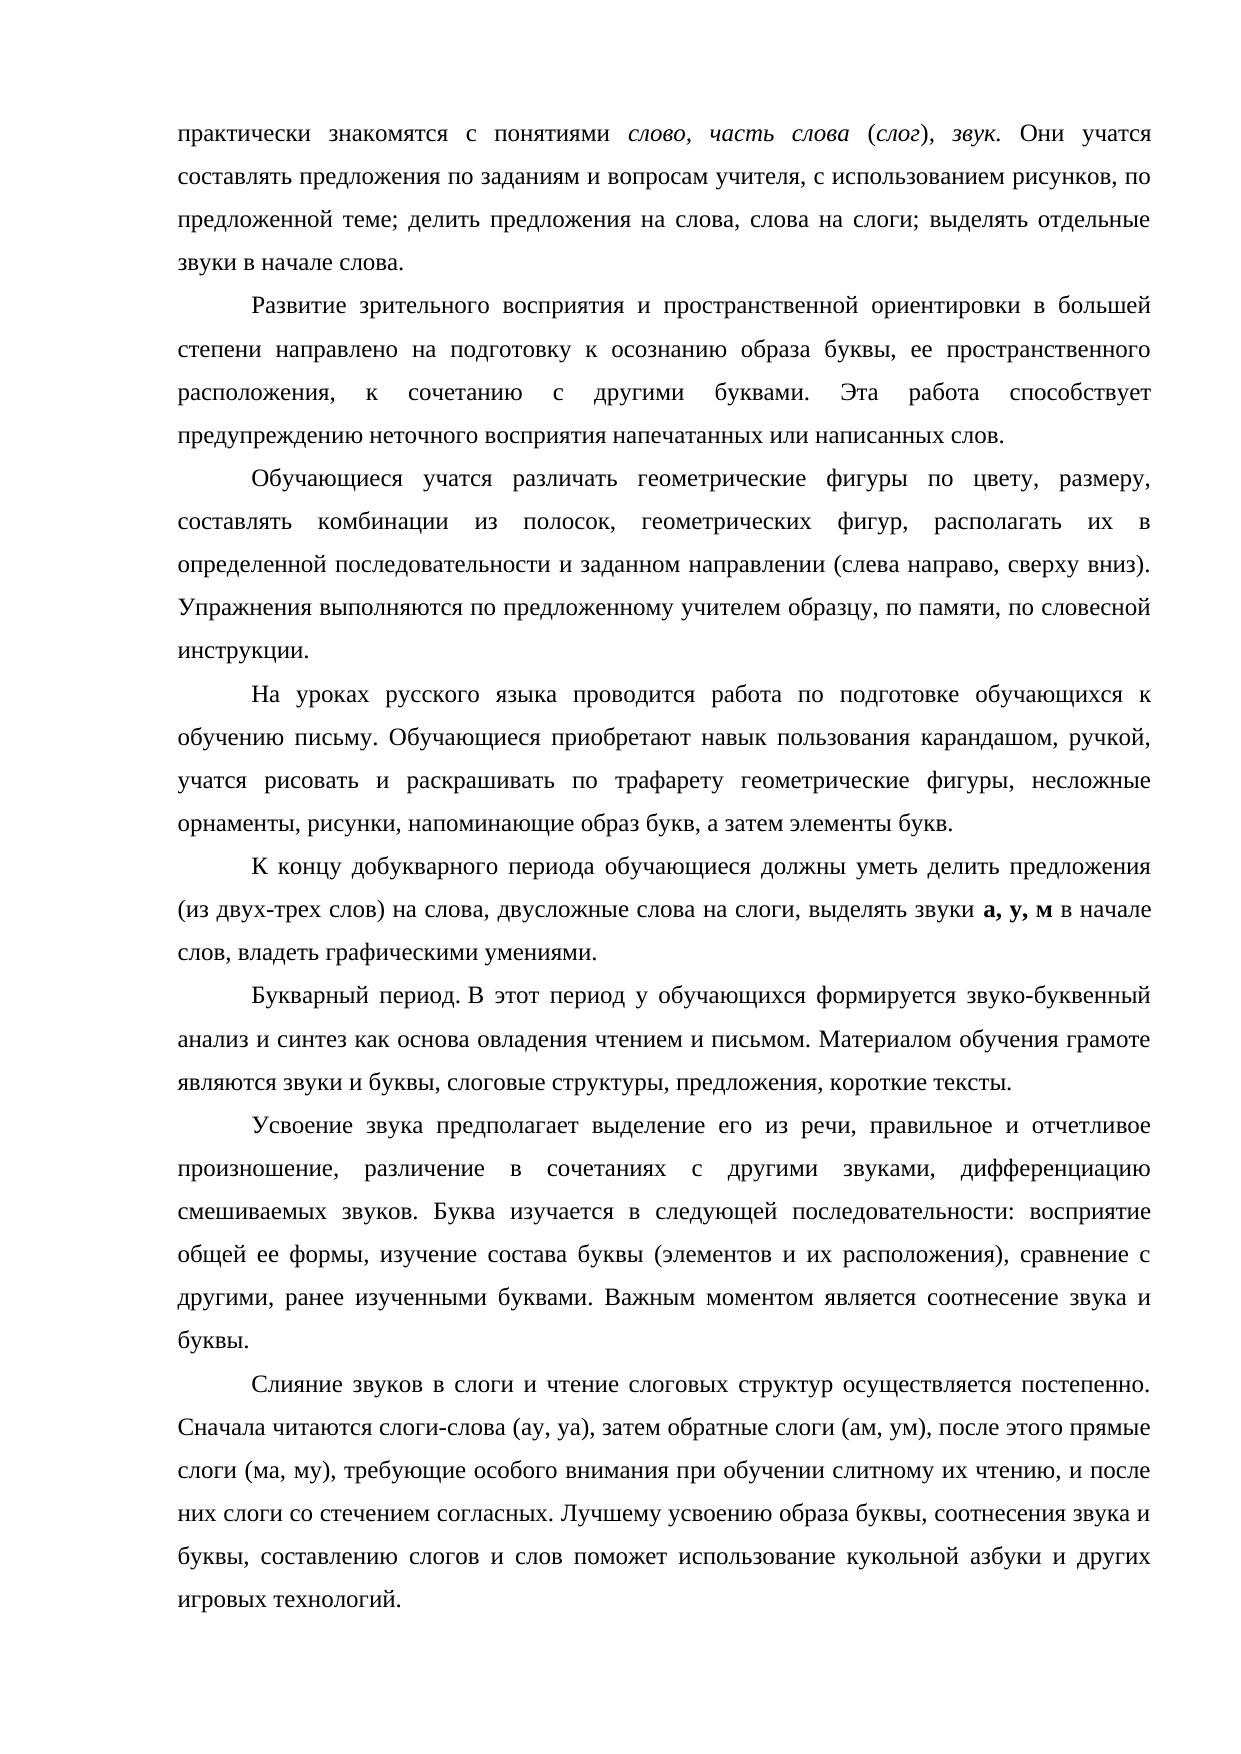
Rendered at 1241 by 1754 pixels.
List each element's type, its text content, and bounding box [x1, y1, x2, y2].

text К концу добукварного периода обучающиеся должны уметь делить предложения (из двух-трех слов) на слова, двусложные слова на слоги, выделять звуки а, у, м в начале слов, владеть графическими умениями. [177, 851, 1152, 966]
text Развитие зрительного восприятия и пространственной ориентировки в большей степени направлено на подготовку к осознанию образа буквы, ее пространственного расположения, к сочетанию с другими буквами. Эта работа способствует предупреждению неточного восприятия напечатанных или написанных слов. [177, 291, 1152, 449]
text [177, 118, 1152, 276]
text Усвоение звука предполагает выделение его из речи, правильное и отчетливое произношение, различение в сочетаниях с другими звуками, дифференциацию смешиваемых звуков. Буква изучается в следующей последовательности: восприятие общей ее формы, изучение состава буквы (элементов и их расположения), сравнение с другими, ранее изученными буквами. Важным моментом является соотнесение звука и буквы. [177, 1110, 1152, 1354]
text Обучающиеся учатся различать геометрические фигуры по цвету, размеру, составлять комбинации из полосок, геометрических фигур, располагать их в определенной последовательности и заданном направлении (слева направо, сверху вниз). Упражнения выполняются по предложенному учителем образцу, по памяти, по словесной инструкции. [177, 463, 1152, 664]
text Букварный период. В этот период у обучающихся формируется звуко-буквенный анализ и синтез как основа овладения чтением и письмом. Материалом обучения грамоте являются звуки и буквы, слоговые структуры, предложения, короткие тексты. [177, 981, 1152, 1096]
text Слияние звуков в слоги и чтение слоговых структур осуществляется постепенно. Сначала читаются слоги-слова (ау, уа), затем обратные слоги (ам, ум), после этого прямые слоги (ма, му), требующие особого внимания при обучении слитному их чтению, и после них слоги со стечением согласных. Лучшему усвоению образа буквы, соотнесения звука и буквы, составлению слогов и слов поможет использование кукольной азбуки и других игровых технологий. [177, 1369, 1152, 1613]
text На уроках русского языка проводится работа по подготовке обучающихся к обучению письму. Обучающиеся приобретают навык пользования карандашом, ручкой, учатся рисовать и раскрашивать по трафарету геометрические фигуры, несложные орнаменты, рисунки, напоминающие образ букв, а затем элементы букв. [177, 679, 1152, 837]
